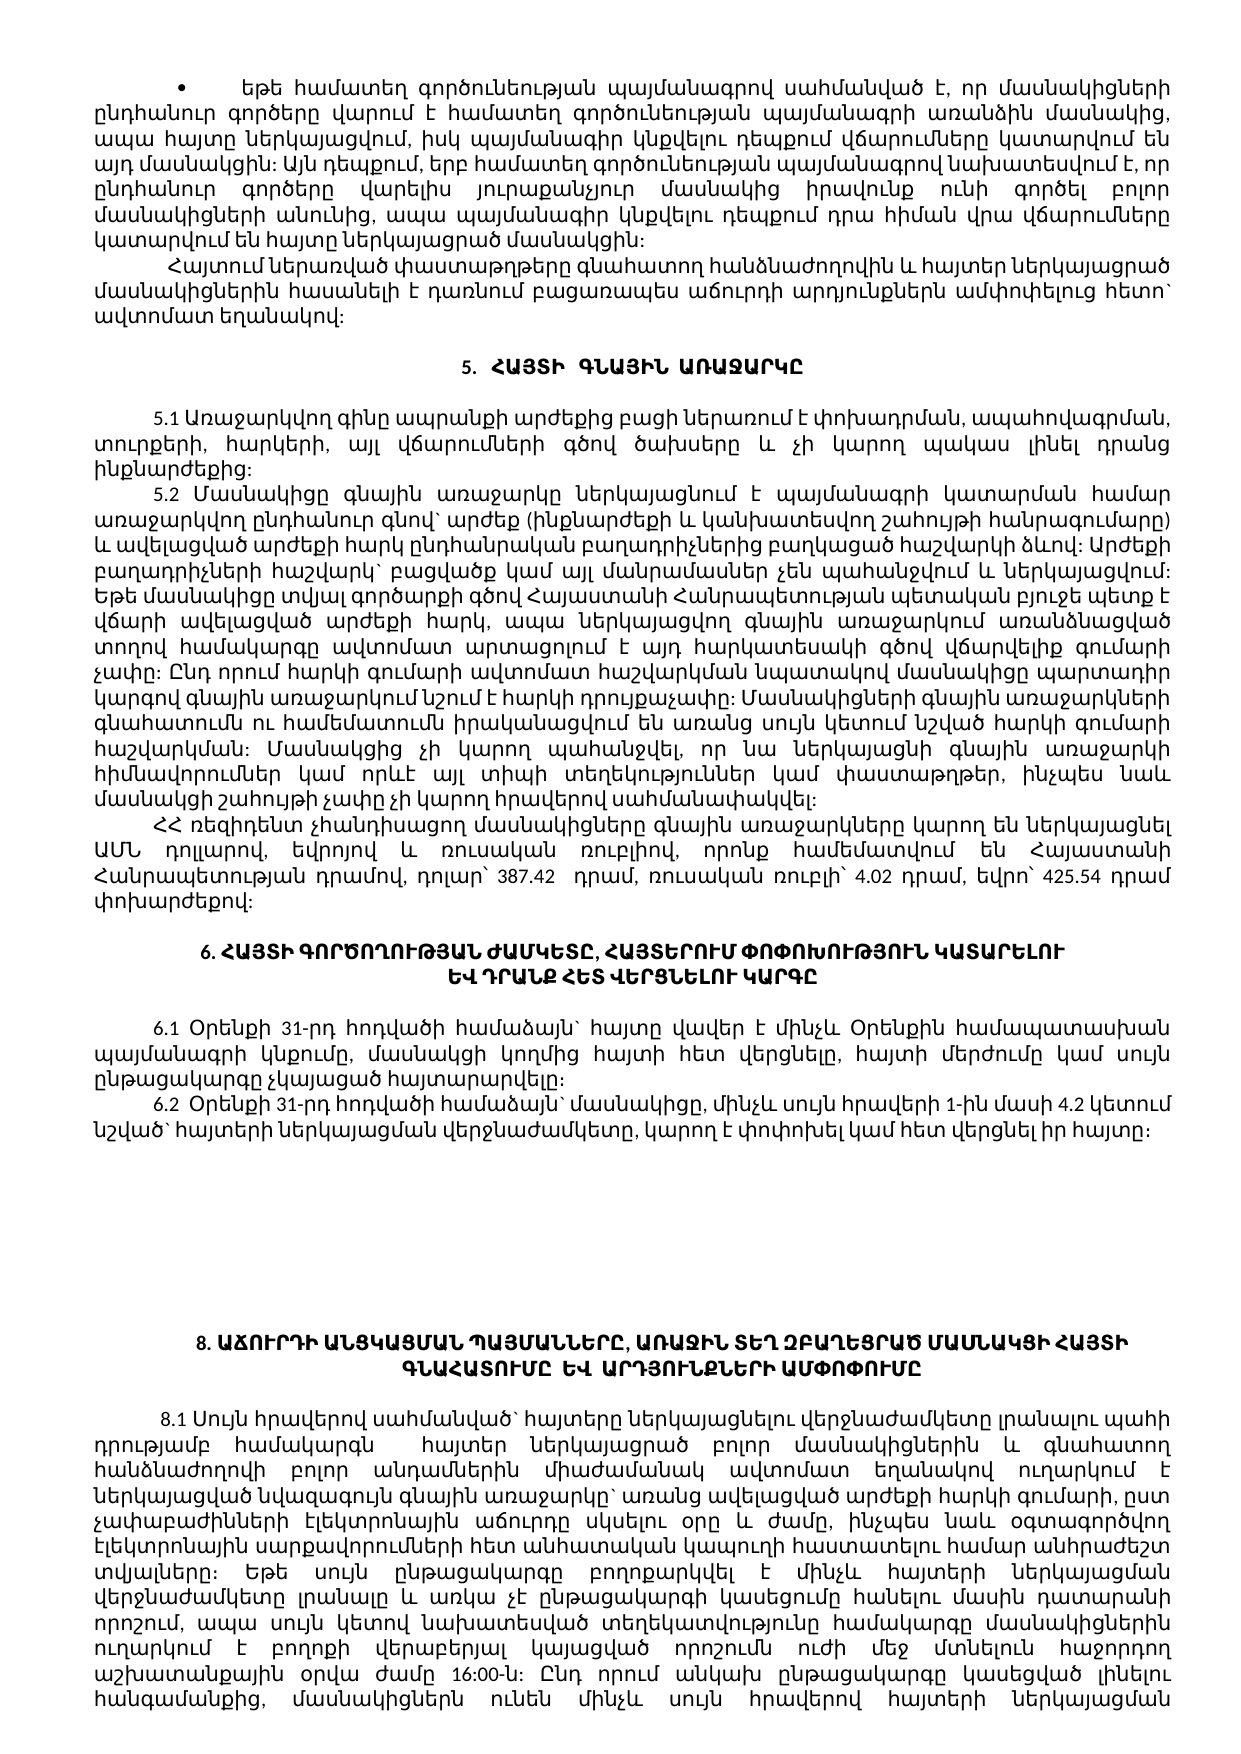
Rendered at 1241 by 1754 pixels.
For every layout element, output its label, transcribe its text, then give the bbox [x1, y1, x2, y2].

text 5. ՀԱՅՏԻ ԳՆԱՅԻՆ ԱՌԱՋԱՐԿԸ [94, 354, 1171, 380]
text ԵՎ ԴՐԱՆՔ ՀԵՏ ՎԵՐՑՆԵԼՈՒ ԿԱՐԳԸ [94, 964, 1171, 990]
text 8. ԱՃՈՒՐԴԻ ԱՆՑԿԱՑՄԱՆ ՊԱՅՄԱՆՆԵՐԸ, ԱՌԱՋԻՆ ՏԵՂ ԶԲԱՂԵՑՐԱԾ ՄԱՍՆԱԿՑԻ ՀԱՅՏԻ [94, 1330, 1171, 1356]
text Հայտում ներառված փաստաթղթերը գնահատող հանձնաժողովին և հայտեր ներկայացրած մասնակիցներին հասանելի է դառնում բացառապես աճուրդի արդյունքներն ամփոփելուց հետո` ավտոմատ եղանակով: [94, 253, 1171, 329]
text ՀՀ ռեզիդենտ չհանդիսացող մասնակիցները գնային առաջարկները կարող են ներկայացնել ԱՄՆ դոլլարով, եվրոյով և ռուսական ռուբլիով, որոնք համեմատվում են Հայաստանի Հանրապետության դրամով, դոլար՝ 387.42 դրամ, ռուսական ռուբլի՝ 4.02 դրամ, եվրո՝ 425.54 դրամ փոխարժեքով: [94, 812, 1171, 914]
list եթե համատեղ գործունեության պայմանագրով սահմանված է, որ մասնակիցների ընդհանուր գործերը վարում է համատեղ գործունեության պայմանագրի առանձին մասնակից, ապա հայտը ներկայացվում, իսկ պայմանագիր կնքվելու դեպքում վճարումները կատարվում են այդ մասնակցին: Այն դեպքում, երբ համատեղ գործունեության պայմանագրով նախատեսվում է, որ ընդհանուր գործերը վարելիս յուրաքանչյուր մասնակից իրավունք ունի գործել բոլոր մասնակիցների անունից, ապա պայմանագիր կնքվելու դեպքում դրա հիման վրա վճարումները կատարվում են հայտը ներկայացրած մասնակցին: [94, 75, 1171, 253]
text ԳՆԱՀԱՏՈՒՄԸ ԵՎ ԱՐԴՅՈՒՆՔՆԵՐԻ ԱՄՓՈՓՈՒՄԸ [94, 1356, 1171, 1381]
text 6.1 Օրենքի 31-րդ հոդվածի համաձայն` հայտը վավեր է մինչև Օրենքին համապատասխան պայմանագրի կնքումը, մասնակցի կողմից հայտի հետ վերցնելը, հայտի մերժումը կամ սույն ընթացակարգը չկայացած հայտարարվելը։ [94, 1015, 1171, 1092]
text 5.1 Առաջարկվող գինը ապրանքի արժեքից բացի ներառում է փոխադրման, ապահովագրման, տուրքերի, հարկերի, այլ վճարումների գծով ծախսերը և չի կարող պակաս լինել դրանց ինքնարժեքից: [94, 405, 1171, 482]
text 5.2 Մասնակիցը գնային առաջարկը ներկայացնում է պայմանագրի կատարման համար առաջարկվող ընդհանուր գնով` արժեք (ինքնարժեքի և կանխատեսվող շահույթի հանրագումարը) և ավելացված արժեքի հարկ ընդհանրական բաղադրիչներից բաղկացած հաշվարկի ձևով: Արժեքի բաղադրիչների հաշվարկ` բացվածք կամ այլ մանրամասներ չեն պահանջվում և ներկայացվում: Եթե մասնակիցը տվյալ գործարքի գծով Հայաստանի Հանրապետության պետական բյուջե պետք է վճարի ավելացված արժեքի հարկ, ապա ներկայացվող գնային առաջարկում առանձնացված տողով համակարգը ավտոմատ արտացոլում է այդ հարկատեսակի գծով վճարվելիք գումարի չափը: Ընդ որում հարկի գումարի ավտոմատ հաշվարկման նպատակով մասնակիցը պարտադիր կարգով գնային առաջարկում նշում է հարկի դրույքաչափը: Մասնակիցների գնային առաջարկների գնահատումն ու համեմատումն իրականացվում են առանց սույն կետում նշված հարկի գումարի հաշվարկման: Մասնակցից չի կարող պահանջվել, որ նա ներկայացնի գնային առաջարկի հիմնավորումներ կամ որևէ այլ տիպի տեղեկություններ կամ փաստաթղթեր, ինչպես նաև մասնակցի շահույթի չափը չի կարող հրավերով սահմանափակվել: [94, 482, 1171, 812]
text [94, 1407, 1171, 1712]
text 6.2 Օրենքի 31-րդ հոդվածի համաձայն` մասնակիցը, մինչև սույն հրավերի 1-ին մասի 4.2 կետում նշված` հայտերի ներկայացման վերջնաժամկետը, կարող է փոփոխել կամ հետ վերցնել իր հայտը։ [94, 1092, 1171, 1142]
text 6. ՀԱՅՏԻ ԳՈՐԾՈՂՈՒԹՅԱՆ ԺԱՄԿԵՏԸ, ՀԱՅՏԵՐՈՒՄ ՓՈՓՈԽՈՒԹՅՈՒՆ ԿԱՏԱՐԵԼՈՒ [94, 939, 1171, 964]
